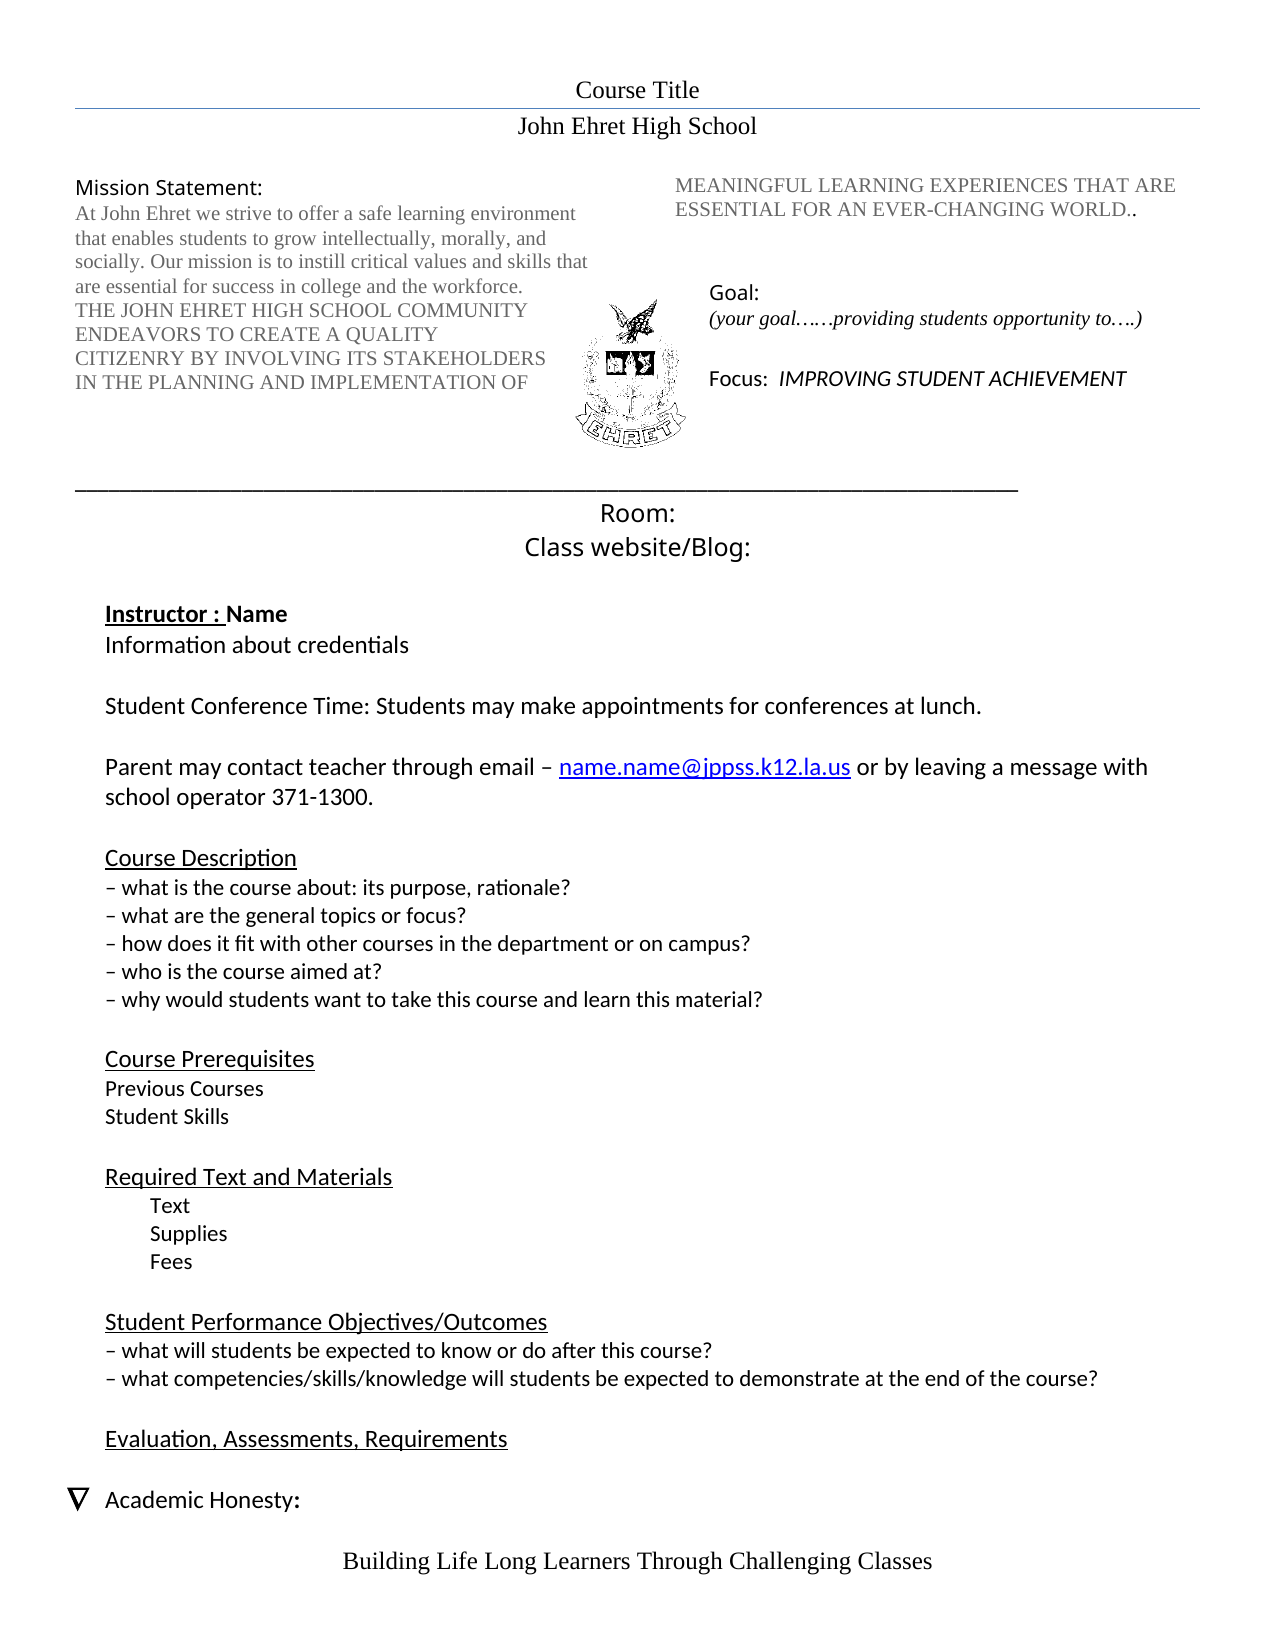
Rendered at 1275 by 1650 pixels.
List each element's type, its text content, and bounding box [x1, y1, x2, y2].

text Student Conference Time: Students may make appointments for conferences at lunch. [105, 690, 1170, 720]
text Room: [75, 496, 1200, 530]
text – what is the course about: its purpose, rationale? [105, 873, 1170, 901]
text – what will students be expected to know or do after this course? [105, 1336, 1170, 1364]
text – how does it fit with other courses in the department or on campus? [105, 929, 1170, 957]
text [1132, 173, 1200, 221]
text Previous Courses [105, 1074, 1170, 1102]
text – what are the general topics or focus? [105, 901, 1170, 929]
text Goal: [675, 278, 1200, 306]
text Fees [105, 1247, 1170, 1275]
text Information about credentials [105, 629, 1170, 659]
text Course Prerequisites [105, 1043, 1170, 1074]
text Student Skills [105, 1102, 1170, 1130]
text Evaluation, Assessments, Requirements [105, 1423, 1170, 1453]
text Instructor : Name [105, 598, 1170, 629]
text Text [105, 1191, 1170, 1219]
text – why would students want to take this course and learn this material? [105, 985, 1170, 1013]
text Parent may contact teacher through email – name.name@jppss.k12.la.us or by leaving a message with school operator 371-1300. [105, 751, 1170, 812]
text Supplies [105, 1219, 1170, 1247]
text (your goal……providing students opportunity to….) [690, 306, 1200, 330]
text Focus: IMPROVING STUDENT ACHIEVEMENT [690, 364, 1200, 392]
text Course Description [105, 842, 1170, 873]
text Class website/Blog: [75, 530, 1200, 564]
text – who is the course aimed at? [105, 957, 1170, 985]
text Required Text and Materials [105, 1161, 1170, 1191]
text – what competencies/skills/knowledge will students be expected to demonstrate at the end of the course? [105, 1364, 1170, 1392]
text _____________________________________________________________________________________ [75, 394, 1200, 496]
text Mission Statement: [75, 173, 600, 201]
text Student Performance Objectives/Outcomes [105, 1306, 1170, 1336]
list Academic Honesty: [67, 1484, 1170, 1514]
text At John Ehret we strive to offer a safe learning environment that enables students to grow intellectually, morally, and socially. Our mission is to instill critical values and skills that are essential for success in college and the workforce. THE JOHN EHRET HIGH SCHOOL COMMUNITY ENDEAVORS TO CREATE A QUALITY CITIZENRY BY INVOLVING ITS STAKEHOLDERS IN THE PLANNING AND IMPLEMENTATION OF MEANINGFUL LEARNING EXPERIENCES THAT ARE ESSENTIAL FOR AN EVER-CHANGING WORLD.. [75, 201, 600, 394]
